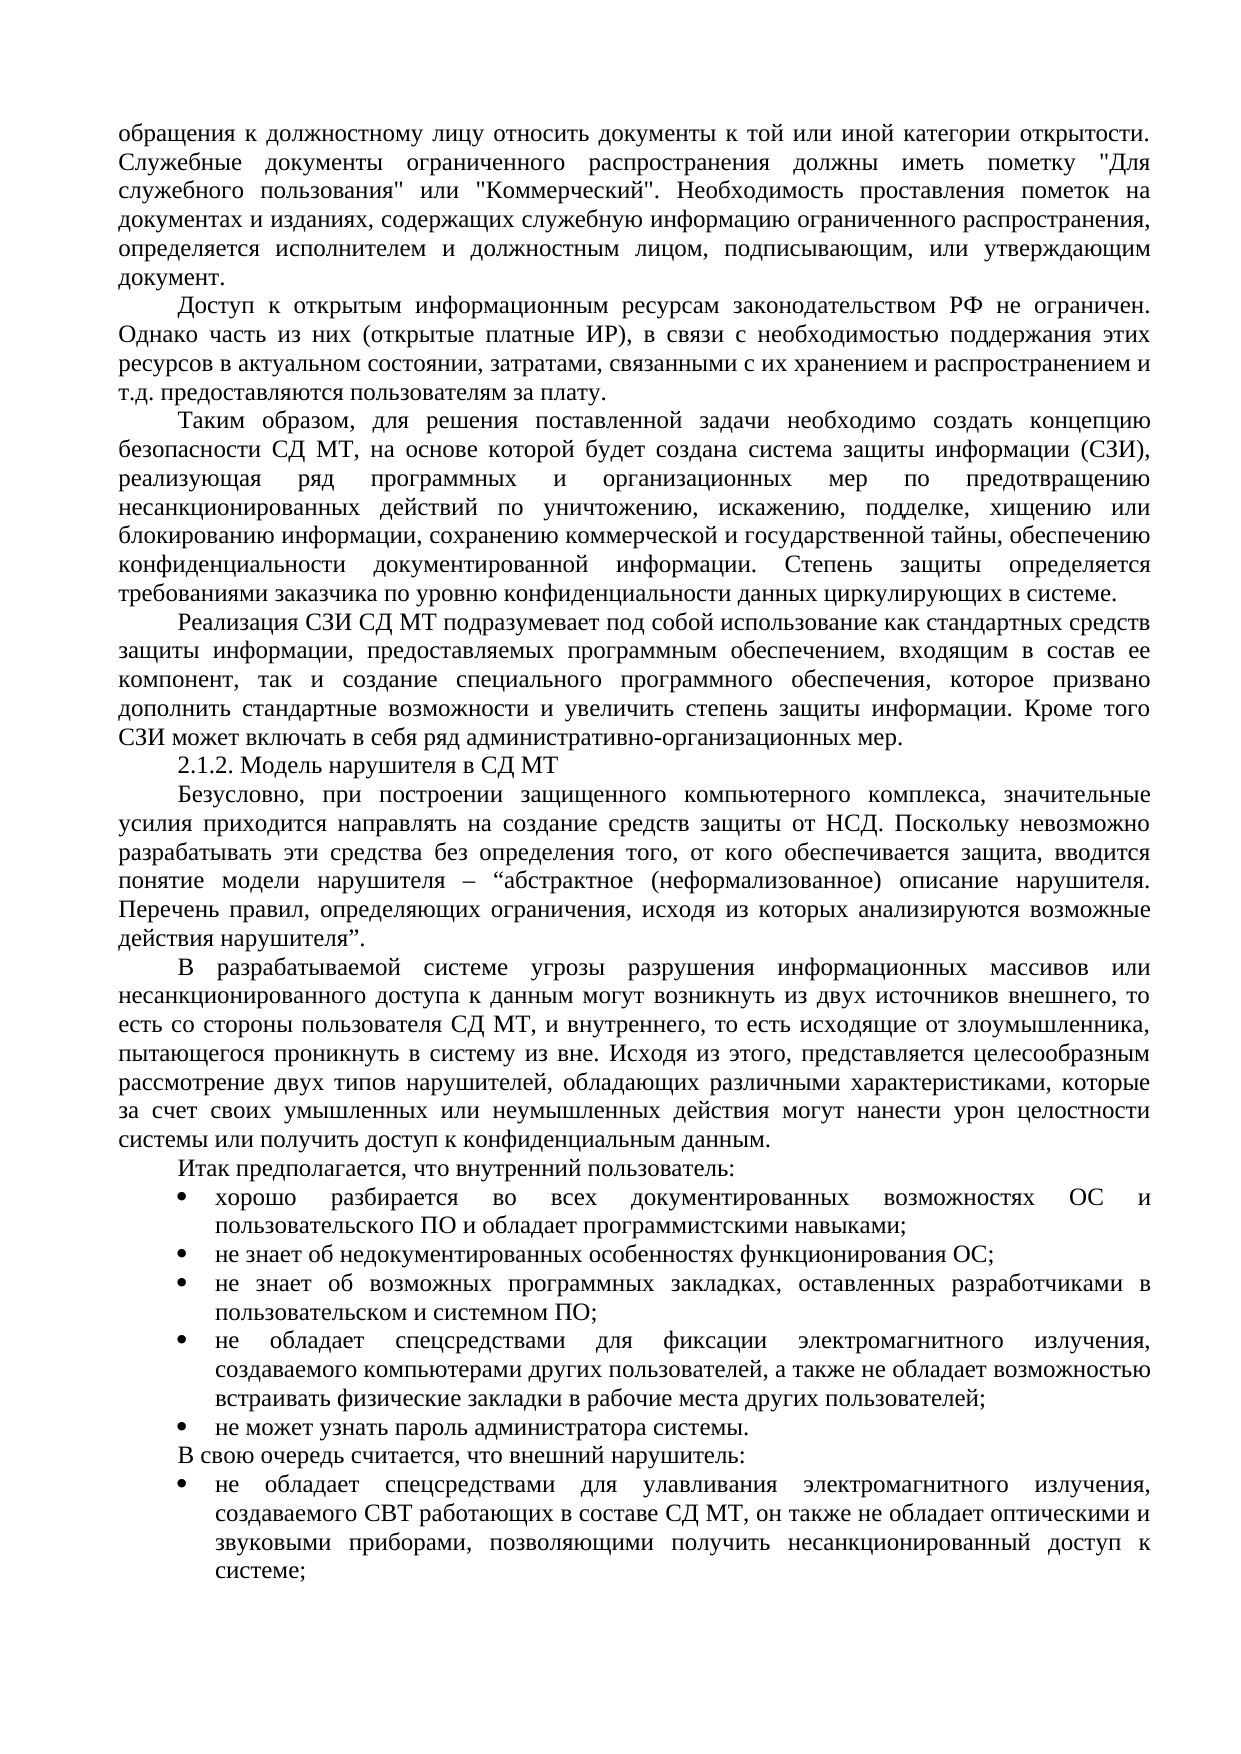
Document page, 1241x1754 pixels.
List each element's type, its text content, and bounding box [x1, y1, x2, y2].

list хорошо разбирается во всех документированных возможностях ОС и пользовательского ПО и обладает программистскими навыками; [177, 1182, 1152, 1239]
text Безусловно, при построении защищенного компьютерного комплекса, значительные усилия приходится направлять на создание средств защиты от НСД. Поскольку невозможно разрабатывать эти средства без определения того, от кого обеспечивается защита, вводится понятие модели нарушителя – “абстрактное (неформализованное) описание нарушителя. Перечень правил, определяющих ограничения, исходя из которых анализируются возможные действия нарушителя”. [118, 779, 1152, 952]
text Доступ к открытым информационным ресурсам законодательством РФ не ограничен. Однако часть из них (открытые платные ИР), в связи с необходимостью поддержания этих ресурсов в актуальном состоянии, затратами, связанными с их хранением и распространением и т.д. предоставляются пользователям за плату. [118, 291, 1152, 406]
list не обладает спецсредствами для улавливания электромагнитного излучения, создаваемого СВТ работающих в составе СД МТ, он также не обладает оптическими и звуковыми приборами, позволяющими получить несанкционированный доступ к системе; [177, 1469, 1152, 1584]
list не обладает спецсредствами для фиксации электромагнитного излучения, создаваемого компьютерами других пользователей, а также не обладает возможностью встраивать физические закладки в рабочие места других пользователей; [177, 1326, 1152, 1412]
text 2.1.2. Модель нарушителя в СД МТ [118, 751, 1152, 779]
list не может узнать пароль администратора системы. [177, 1412, 1152, 1441]
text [118, 118, 1152, 291]
text В свою очередь считается, что внешний нарушитель: [118, 1441, 1152, 1469]
text Таким образом, для решения поставленной задачи необходимо создать концепцию безопасности СД МТ, на основе которой будет создана система защиты информации (СЗИ), реализующая ряд программных и организационных мер по предотвращению несанкционированных действий по уничтожению, искажению, подделке, хищению или блокированию информации, сохранению коммерческой и государственной тайны, обеспечению конфиденциальности документированной информации. Степень защиты определяется требованиями заказчика по уровню конфиденциальности данных циркулирующих в системе. [118, 406, 1152, 607]
list не знает об недокументированных особенностях функционирования ОС; [177, 1239, 1152, 1268]
list не знает об возможных программных закладках, оставленных разработчиками в пользовательском и системном ПО; [177, 1268, 1152, 1326]
text Итак предполагается, что внутренний пользователь: [118, 1153, 1152, 1182]
text Реализация СЗИ СД МТ подразумевает под собой использование как стандартных средств защиты информации, предоставляемых программным обеспечением, входящим в состав ее компонент, так и создание специального программного обеспечения, которое призвано дополнить стандартные возможности и увеличить степень защиты информации. Кроме того СЗИ может включать в себя ряд административно-организационных мер. [118, 607, 1152, 751]
text В разрабатываемой системе угрозы разрушения информационных массивов или несанкционированного доступа к данным могут возникнуть из двух источников внешнего, то есть со стороны пользователя СД МТ, и внутреннего, то есть исходящие от злоумышленника, пытающегося проникнуть в систему из вне. Исходя из этого, представляется целесообразным рассмотрение двух типов нарушителей, обладающих различными характеристиками, которые за счет своих умышленных или неумышленных действия могут нанести урон целостности системы или получить доступ к конфиденциальным данным. [118, 952, 1152, 1153]
